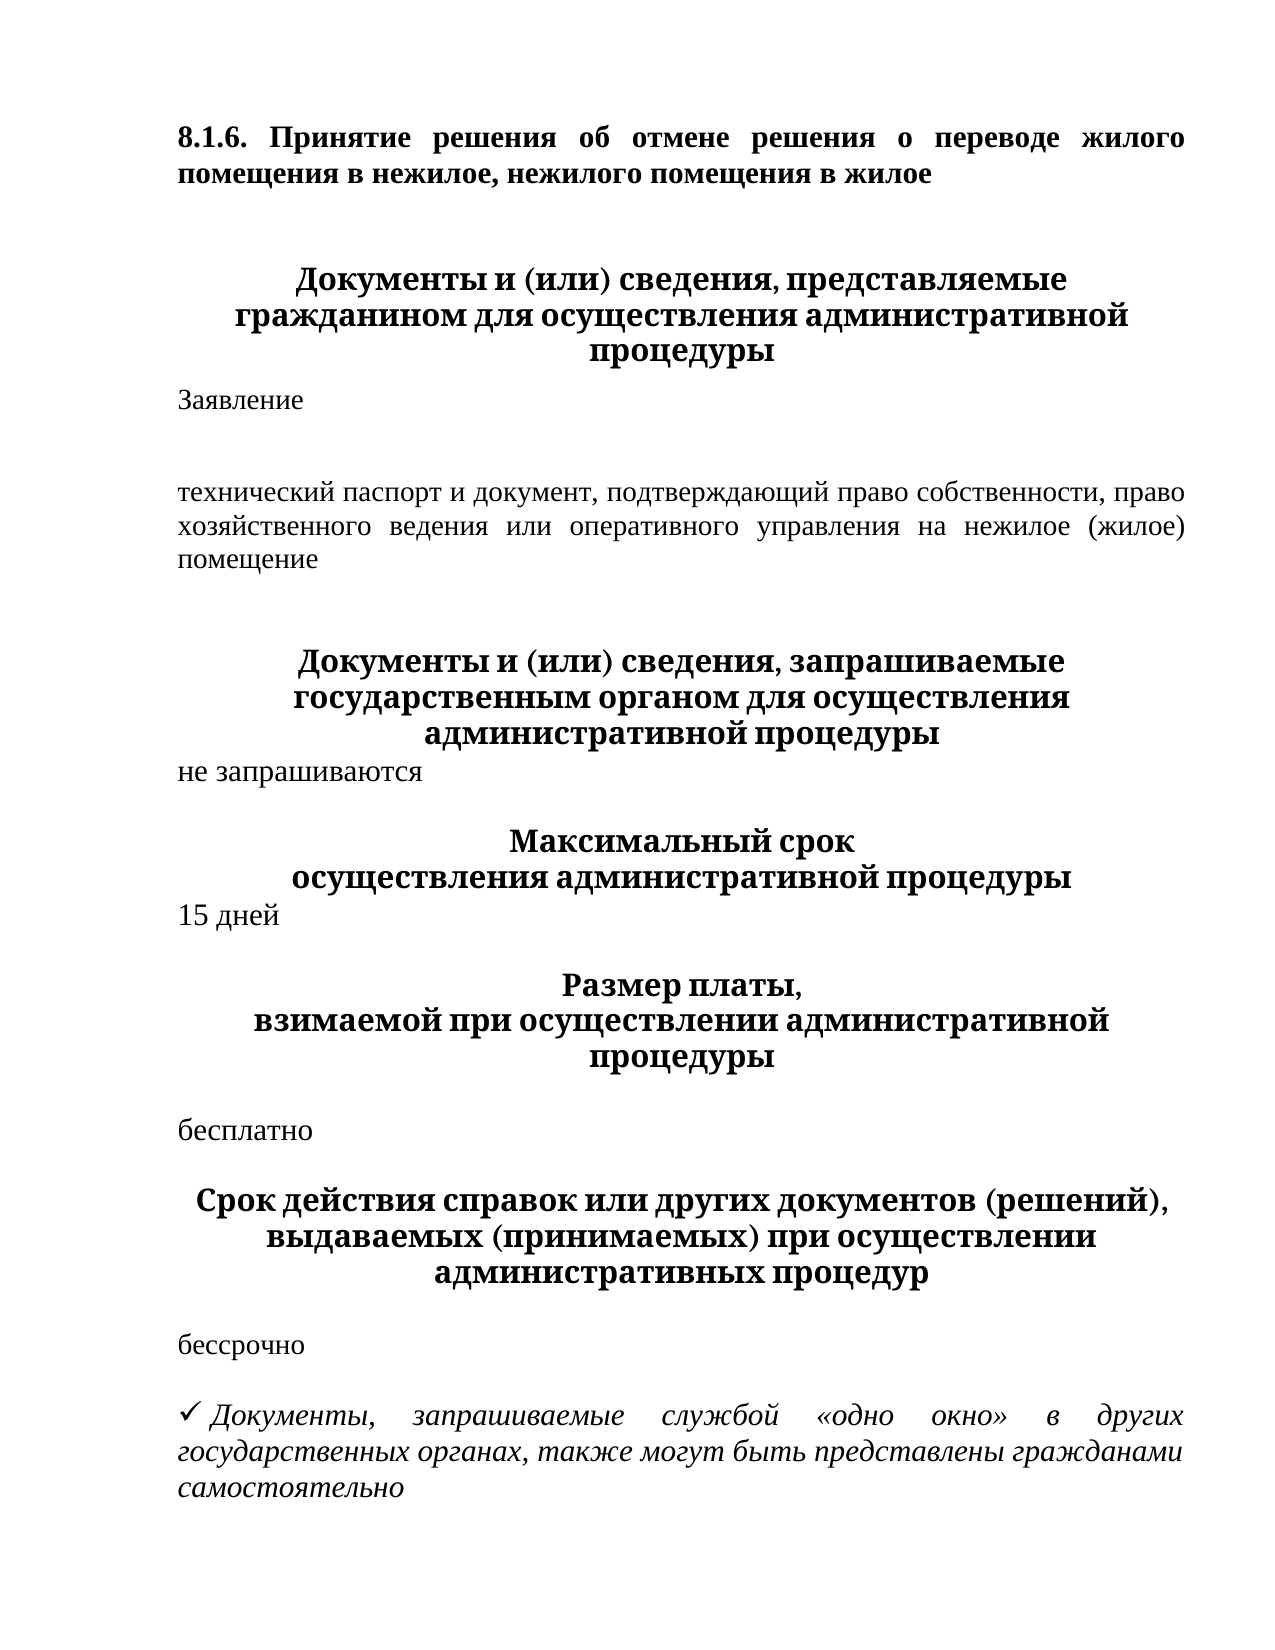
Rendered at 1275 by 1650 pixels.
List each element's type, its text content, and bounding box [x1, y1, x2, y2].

text бессрочно [177, 1327, 1186, 1361]
text Срок действия справок или других документов (решений), выдаваемых (принимаемых) при осуществлении административных процедур [177, 1183, 1186, 1291]
text осуществления административной процедуры [177, 860, 1186, 896]
text Документы и (или) сведения, представляемые гражданином для осуществления административной процедуры [177, 262, 1186, 370]
text 15 дней [177, 896, 1186, 932]
text Документы и (или) сведения, запрашиваемые государственным органом для осуществления административной процедуры [177, 644, 1186, 752]
text Документы, запрашиваемые службой «одно окно» в других государственных органах, также могут быть представлены гражданами самостоятельно [177, 1397, 1186, 1504]
text не запрашиваются [177, 752, 1186, 788]
text Заявление [177, 382, 1186, 416]
text 8.1.6. Принятие решения об отмене решения о переводе жилого помещения в нежилое, нежилого помещения в жилое [177, 118, 1186, 190]
text Максимальный срок [177, 824, 1186, 860]
text бесплатно [177, 1112, 1186, 1147]
text Размер платы, [177, 968, 1186, 1004]
text взимаемой при осуществлении административной процедуры [177, 1004, 1186, 1076]
text технический паспорт и документ, подтверждающий право собственности, право хозяйственного ведения или оперативного управления на нежилое (жилое) помещение [177, 474, 1186, 575]
